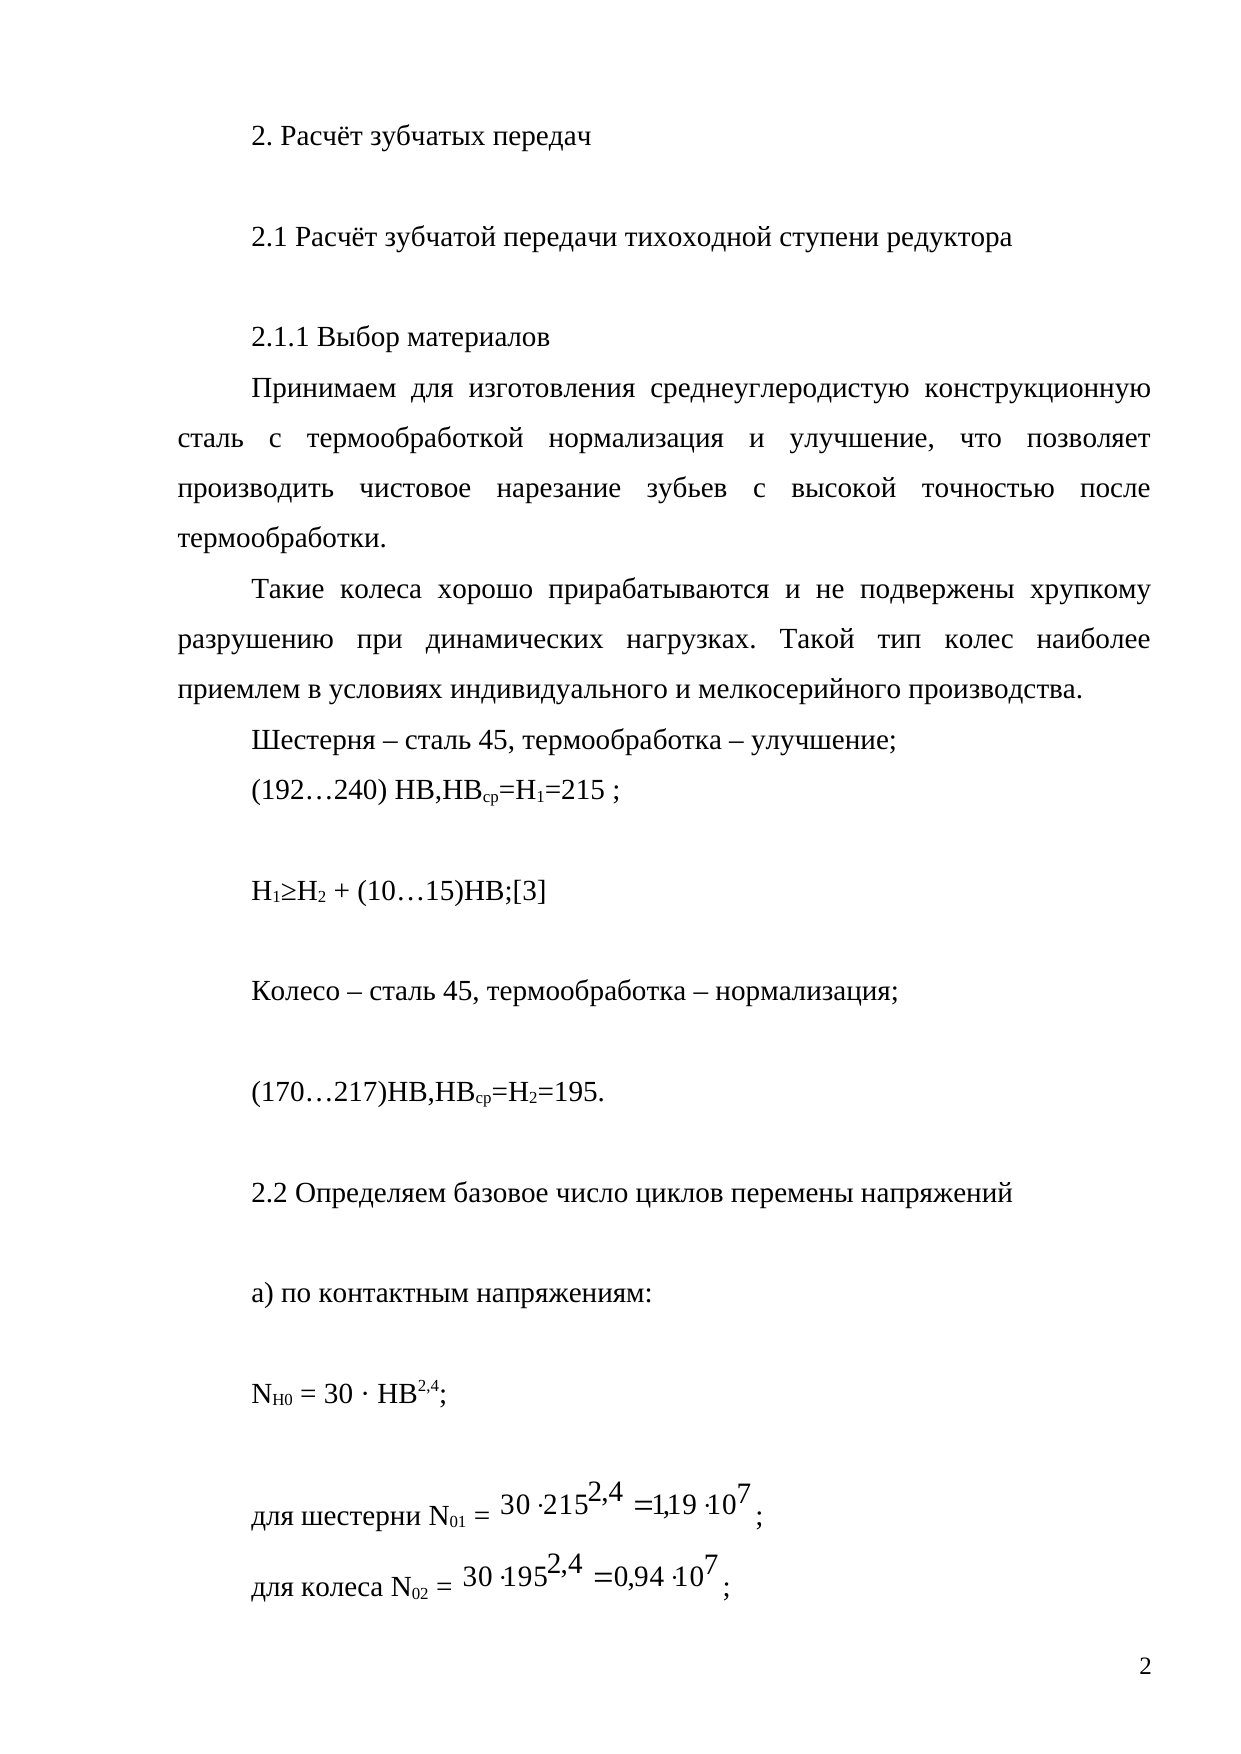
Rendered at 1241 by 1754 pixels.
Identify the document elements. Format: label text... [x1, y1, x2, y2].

text 2.2 Определяем базовое число циклов перемены напряжений [177, 1175, 1152, 1208]
text для колеса N02 = ; [177, 1548, 1152, 1603]
text 2.1.1 Выбор материалов [177, 319, 1152, 353]
text Такие колеса хорошо прирабатываются и не подвержены хрупкому разрушению при динамических нагрузках. Такой тип колес наиболее приемлем в условиях индивидуального и мелкосерийного производства. [177, 571, 1152, 705]
text Колесо – сталь 45, термообработка – нормализация; [177, 973, 1152, 1007]
text 2.1 Расчёт зубчатой передачи тихоходной ступени редуктора [177, 219, 1152, 252]
text 2. Расчёт зубчатых передач [177, 118, 1152, 152]
text Принимаем для изготовления среднеуглеродистую конструкционную сталь с термообработкой нормализация и улучшение, что позволяет производить чистовое нарезание зубьев с высокой точностью после термообработки. [177, 370, 1152, 554]
text а) по контактным напряжениям: [177, 1275, 1152, 1309]
text для шестерни N01 = ; [177, 1477, 1152, 1531]
text (192…240) НВ,НВср=Н1=215 ; [177, 772, 1152, 806]
text Шестерня – сталь 45, термообработка – улучшение; [177, 722, 1152, 755]
text NН0 = 30 · НВ2,4; [177, 1376, 1152, 1409]
text (170…217)НВ,НВср=Н2=195. [177, 1074, 1152, 1108]
text Н1≥Н2 + (10…15)НВ;[3] [177, 873, 1152, 906]
